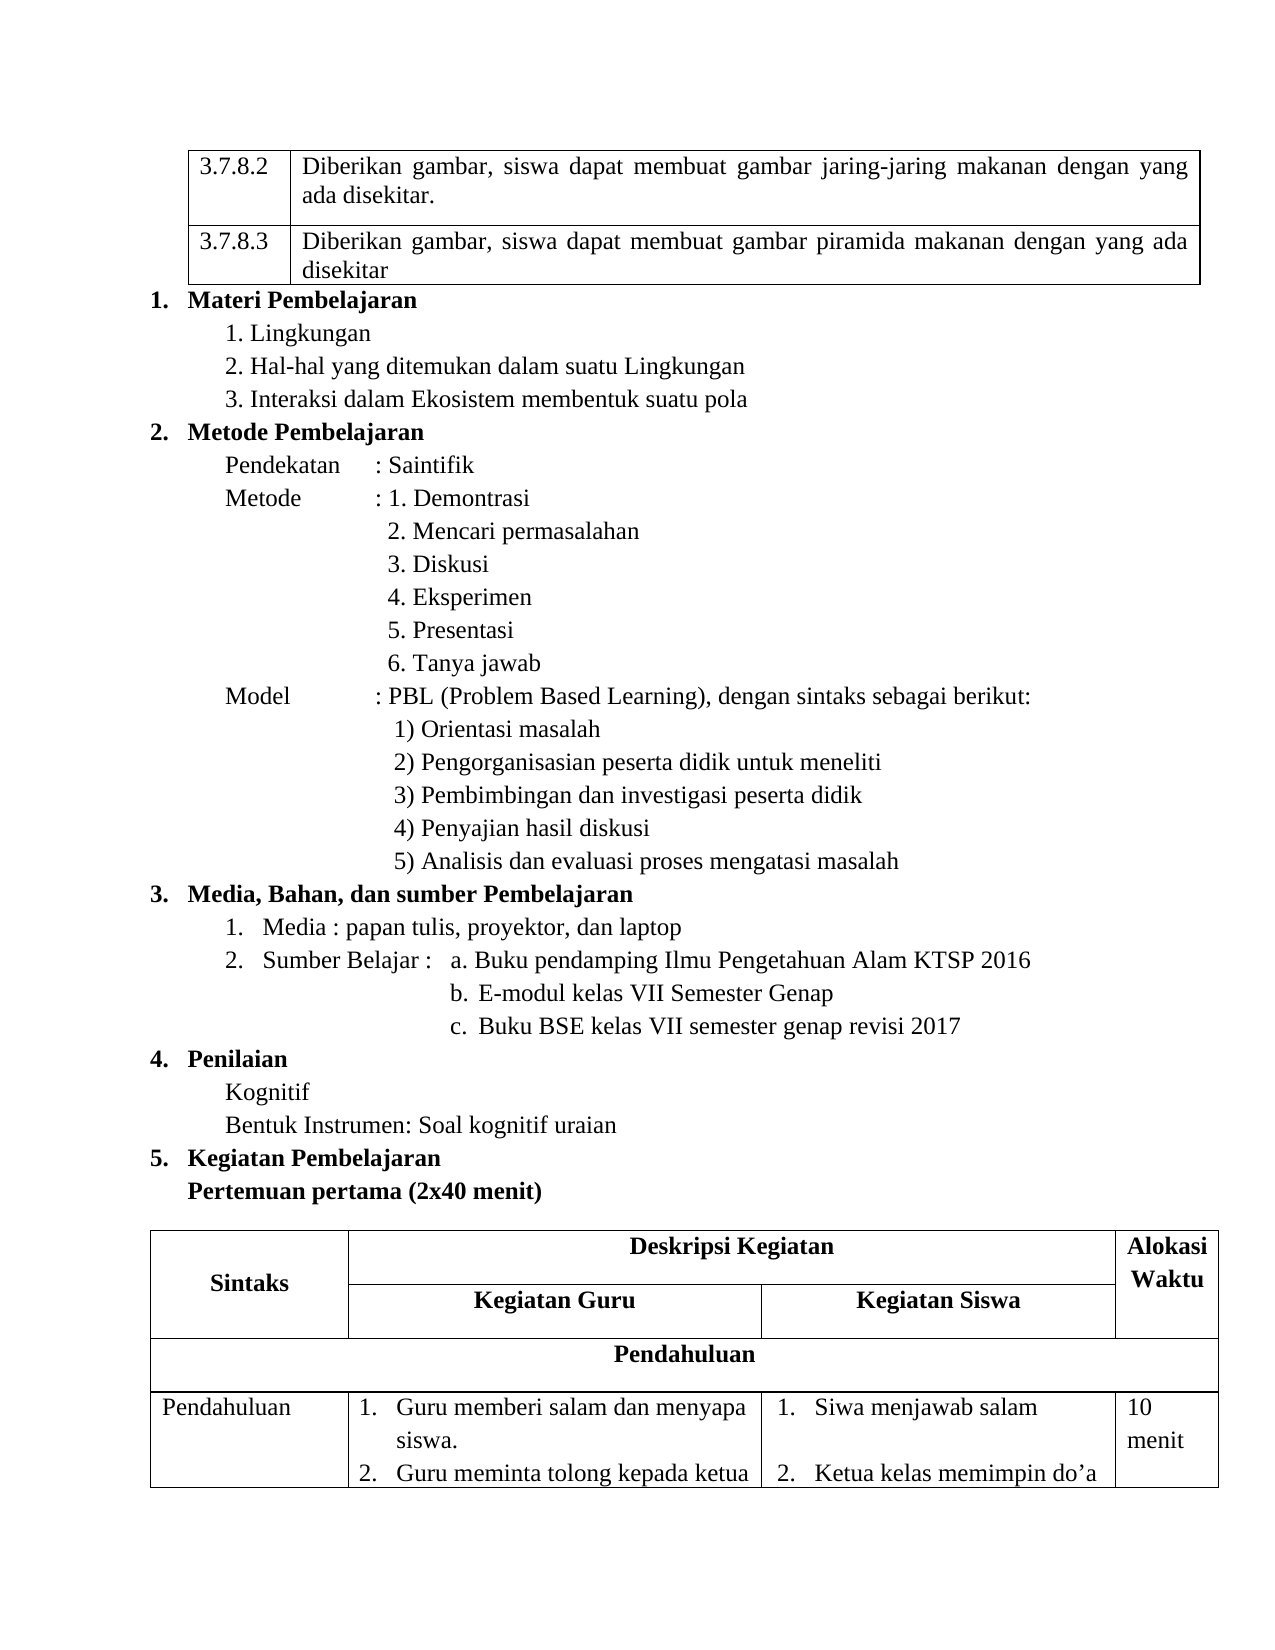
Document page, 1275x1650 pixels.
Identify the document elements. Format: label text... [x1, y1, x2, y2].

table_header Deskripsi Kegiatan [349, 1231, 1115, 1284]
table_cell Pendahuluan [151, 1339, 1218, 1391]
list Materi Pembelajaran [150, 285, 1125, 313]
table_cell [762, 1393, 1115, 1487]
table_header Sintaks [151, 1231, 348, 1338]
list Buku BSE kelas VII semester genap revisi 2017 [450, 1011, 1125, 1040]
table_cell Pendahuluan [151, 1393, 348, 1487]
table_cell 10 menit [1116, 1393, 1218, 1487]
table_cell Diberikan gambar, siswa dapat membuat gambar piramida makanan dengan yang ada disekitar [291, 226, 1199, 284]
list 3. Interaksi dalam Ekosistem membentuk suatu pola [225, 384, 1125, 413]
list 3) Pembimbingan dan investigasi peserta didik [394, 780, 1125, 809]
table_cell Diberikan gambar, siswa dapat membuat gambar jaring-jaring makanan dengan yang ada disekitar. [291, 151, 1199, 225]
list 5. Presentasi [225, 615, 1125, 644]
list Kegiatan Pembelajaran [150, 1143, 1125, 1172]
list Model : PBL (Problem Based Learning), dengan sintaks sebagai berikut: [225, 681, 1125, 710]
list Sumber Belajar : a. Buku pendamping Ilmu Pengetahuan Alam KTSP 2016 [225, 945, 1125, 974]
list 6. Tanya jawab [225, 648, 1125, 677]
list Pendekatan : Saintifik [225, 450, 1125, 479]
list Media : papan tulis, proyektor, dan laptop [225, 912, 1125, 941]
list Media, Bahan, dan sumber Pembelajaran [150, 879, 1125, 908]
list Metode : 1. Demontrasi [225, 483, 1125, 512]
list E-modul kelas VII Semester Genap [450, 978, 1125, 1007]
list Kognitif [225, 1077, 1125, 1106]
list Penilaian [150, 1044, 1125, 1073]
list Pertemuan pertama (2x40 menit) [187, 1176, 1125, 1205]
table_cell Kegiatan Guru [349, 1285, 761, 1338]
list 3. Diskusi [225, 549, 1125, 578]
list 2. Hal-hal yang ditemukan dalam suatu Lingkungan [225, 351, 1125, 379]
list 1. Lingkungan [225, 318, 1125, 347]
table_cell 3.7.8.2 [189, 151, 290, 225]
table_cell 3.7.8.3 [189, 226, 290, 284]
list 5) Analisis dan evaluasi proses mengatasi masalah [394, 846, 1125, 875]
list Metode Pembelajaran [150, 417, 1125, 446]
list 1) Orientasi masalah [394, 714, 1125, 743]
list Bentuk Instrumen: Soal kognitif uraian [225, 1110, 1125, 1139]
list 2) Pengorganisasian peserta didik untuk meneliti [394, 747, 1125, 776]
list 4) Penyajian hasil diskusi [394, 813, 1125, 842]
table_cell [349, 1393, 761, 1487]
table_header Alokasi Waktu [1116, 1231, 1218, 1338]
table_cell Kegiatan Siswa [762, 1285, 1115, 1338]
list 4. Eksperimen [225, 582, 1125, 611]
list 2. Mencari permasalahan [225, 516, 1125, 545]
